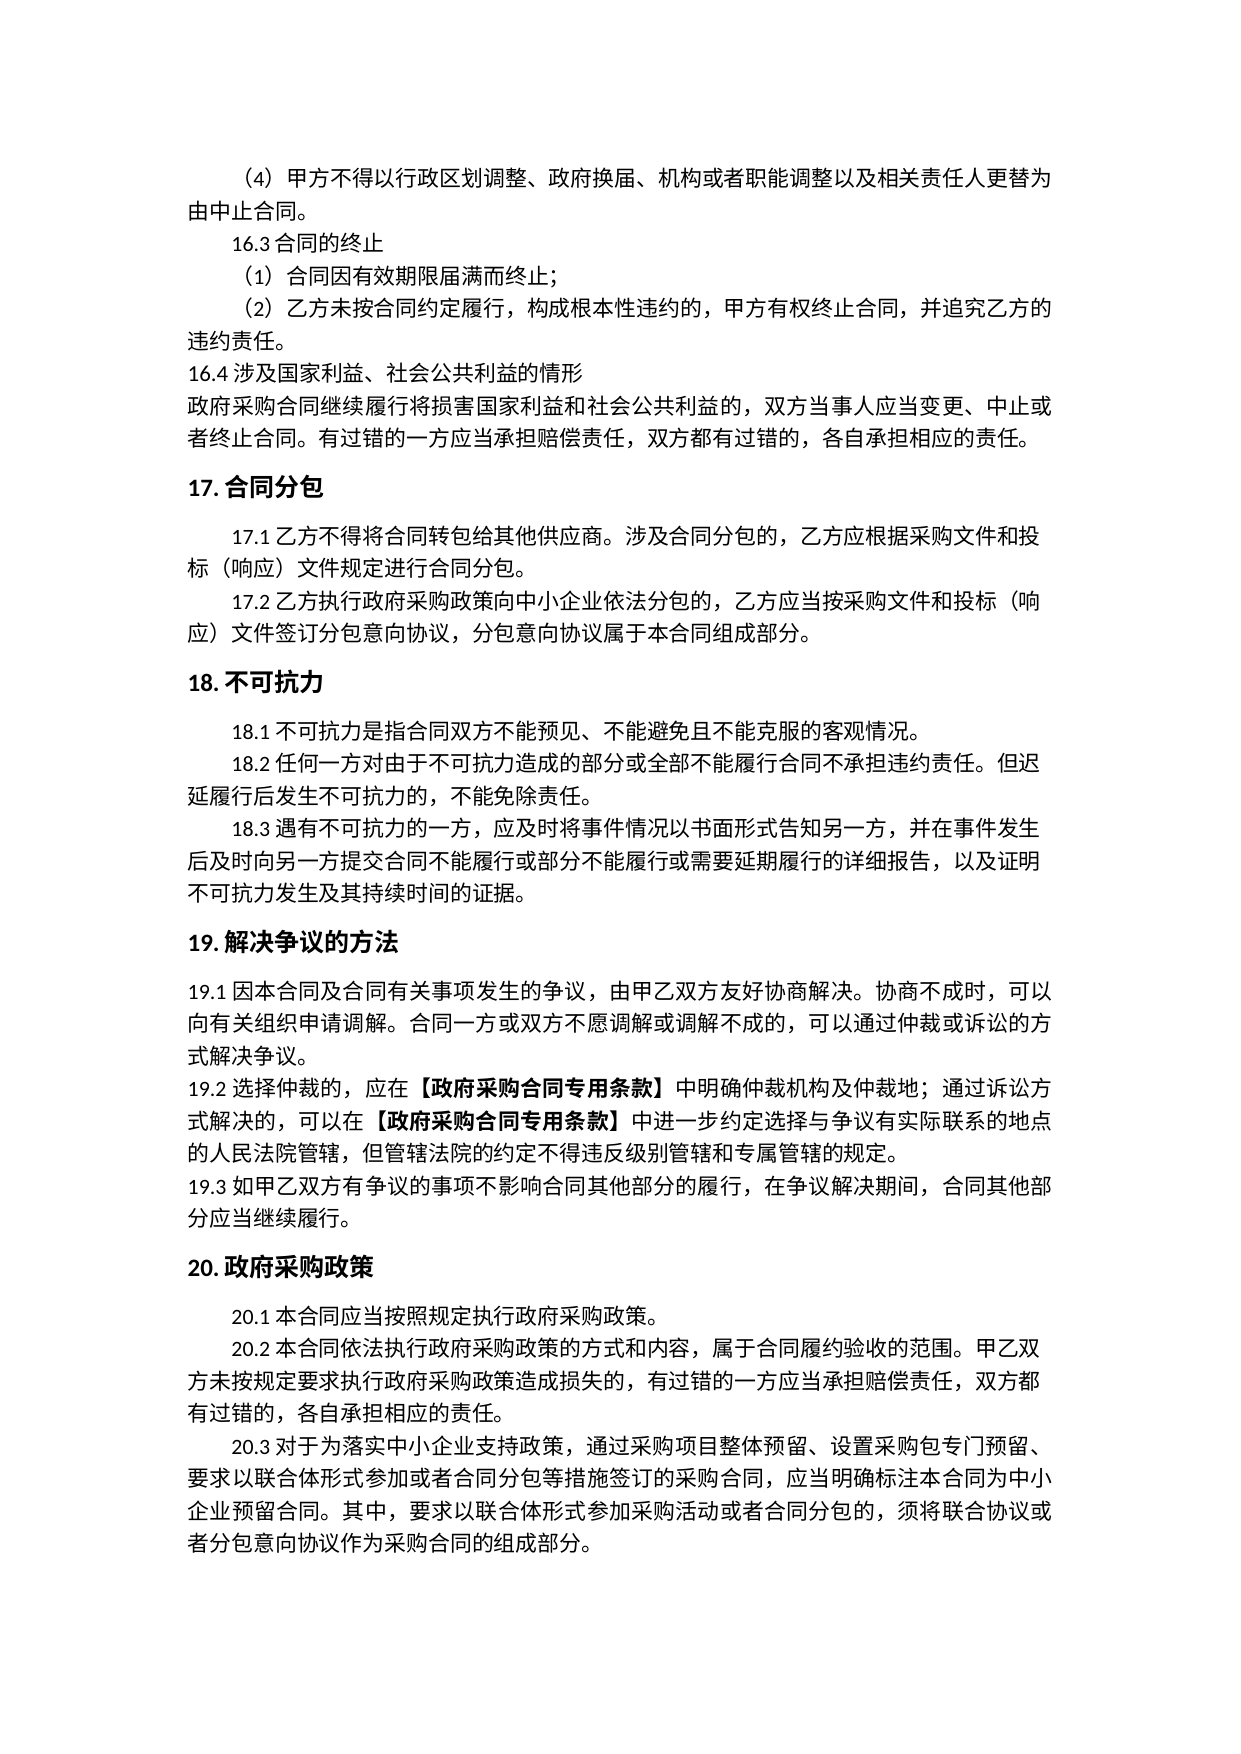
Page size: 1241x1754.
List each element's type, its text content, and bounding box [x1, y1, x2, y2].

text 18.2 任何一方对由于不可抗力造成的部分或全部不能履行合同不承担违约责任。但迟延履行后发生不可抗力的，不能免除责任。 [187, 747, 1053, 812]
text 政府采购合同继续履行将损害国家利益和社会公共利益的，双方当事人应当变更、中止或者终止合同。有过错的一方应当承担赔偿责任，双方都有过错的，各自承担相应的责任。 [187, 389, 1053, 454]
text 17.2 乙方执行政府采购政策向中小企业依法分包的，乙方应当按采购文件和投标（响应）文件签订分包意向协议，分包意向协议属于本合同组成部分。 [187, 584, 1053, 649]
text 18.3 遇有不可抗力的一方，应及时将事件情况以书面形式告知另一方，并在事件发生后及时向另一方提交合同不能履行或部分不能履行或需要延期履行的详细报告，以及证明不可抗力发生及其持续时间的证据。 [187, 812, 1053, 909]
text 19.2 选择仲裁的，应在【政府采购合同专用条款】中明确仲裁机构及仲裁地；通过诉讼方式解决的，可以在【政府采购合同专用条款】中进一步约定选择与争议有实际联系的地点的人民法院管辖，但管辖法院的约定不得违反级别管辖和专属管辖的规定。 [187, 1072, 1053, 1169]
text 16.4 涉及国家利益、社会公共利益的情形 [187, 357, 1053, 389]
text 20. 政府采购政策 [187, 1234, 1053, 1299]
text 20.1 本合同应当按照规定执行政府采购政策。 [187, 1299, 1053, 1332]
text 20.2 本合同依法执行政府采购政策的方式和内容，属于合同履约验收的范围。甲乙双方未按规定要求执行政府采购政策造成损失的，有过错的一方应当承担赔偿责任，双方都有过错的，各自承担相应的责任。 [187, 1332, 1053, 1429]
text 19.1 因本合同及合同有关事项发生的争议，由甲乙双方友好协商解决。协商不成时，可以向有关组织申请调解。合同一方或双方不愿调解或调解不成的，可以通过仲裁或诉讼的方式解决争议。 [187, 974, 1053, 1072]
text 16.3合同的终止 [187, 227, 1053, 259]
text 17.1 乙方不得将合同转包给其他供应商。涉及合同分包的，乙方应根据采购文件和投标（响应）文件规定进行合同分包。 [187, 519, 1053, 584]
text 18.1 不可抗力是指合同双方不能预见、不能避免且不能克服的客观情况。 [187, 714, 1053, 747]
text 18. 不可抗力 [187, 649, 1053, 714]
text （4）甲方不得以行政区划调整、政府换届、机构或者职能调整以及相关责任人更替为由中止合同。 [187, 162, 1053, 227]
text 19.3 如甲乙双方有争议的事项不影响合同其他部分的履行，在争议解决期间，合同其他部分应当继续履行。 [187, 1169, 1053, 1234]
text 17. 合同分包 [187, 454, 1053, 519]
text 19. 解决争议的方法 [187, 909, 1053, 974]
text （2）乙方未按合同约定履行，构成根本性违约的，甲方有权终止合同，并追究乙方的违约责任。 [187, 292, 1053, 357]
text 20.3 对于为落实中小企业支持政策，通过采购项目整体预留、设置采购包专门预留、要求以联合体形式参加或者合同分包等措施签订的采购合同，应当明确标注本合同为中小企业预留合同。其中，要求以联合体形式参加采购活动或者合同分包的，须将联合协议或者分包意向协议作为采购合同的组成部分。 [187, 1429, 1053, 1559]
text （1）合同因有效期限届满而终止； [187, 259, 1053, 292]
